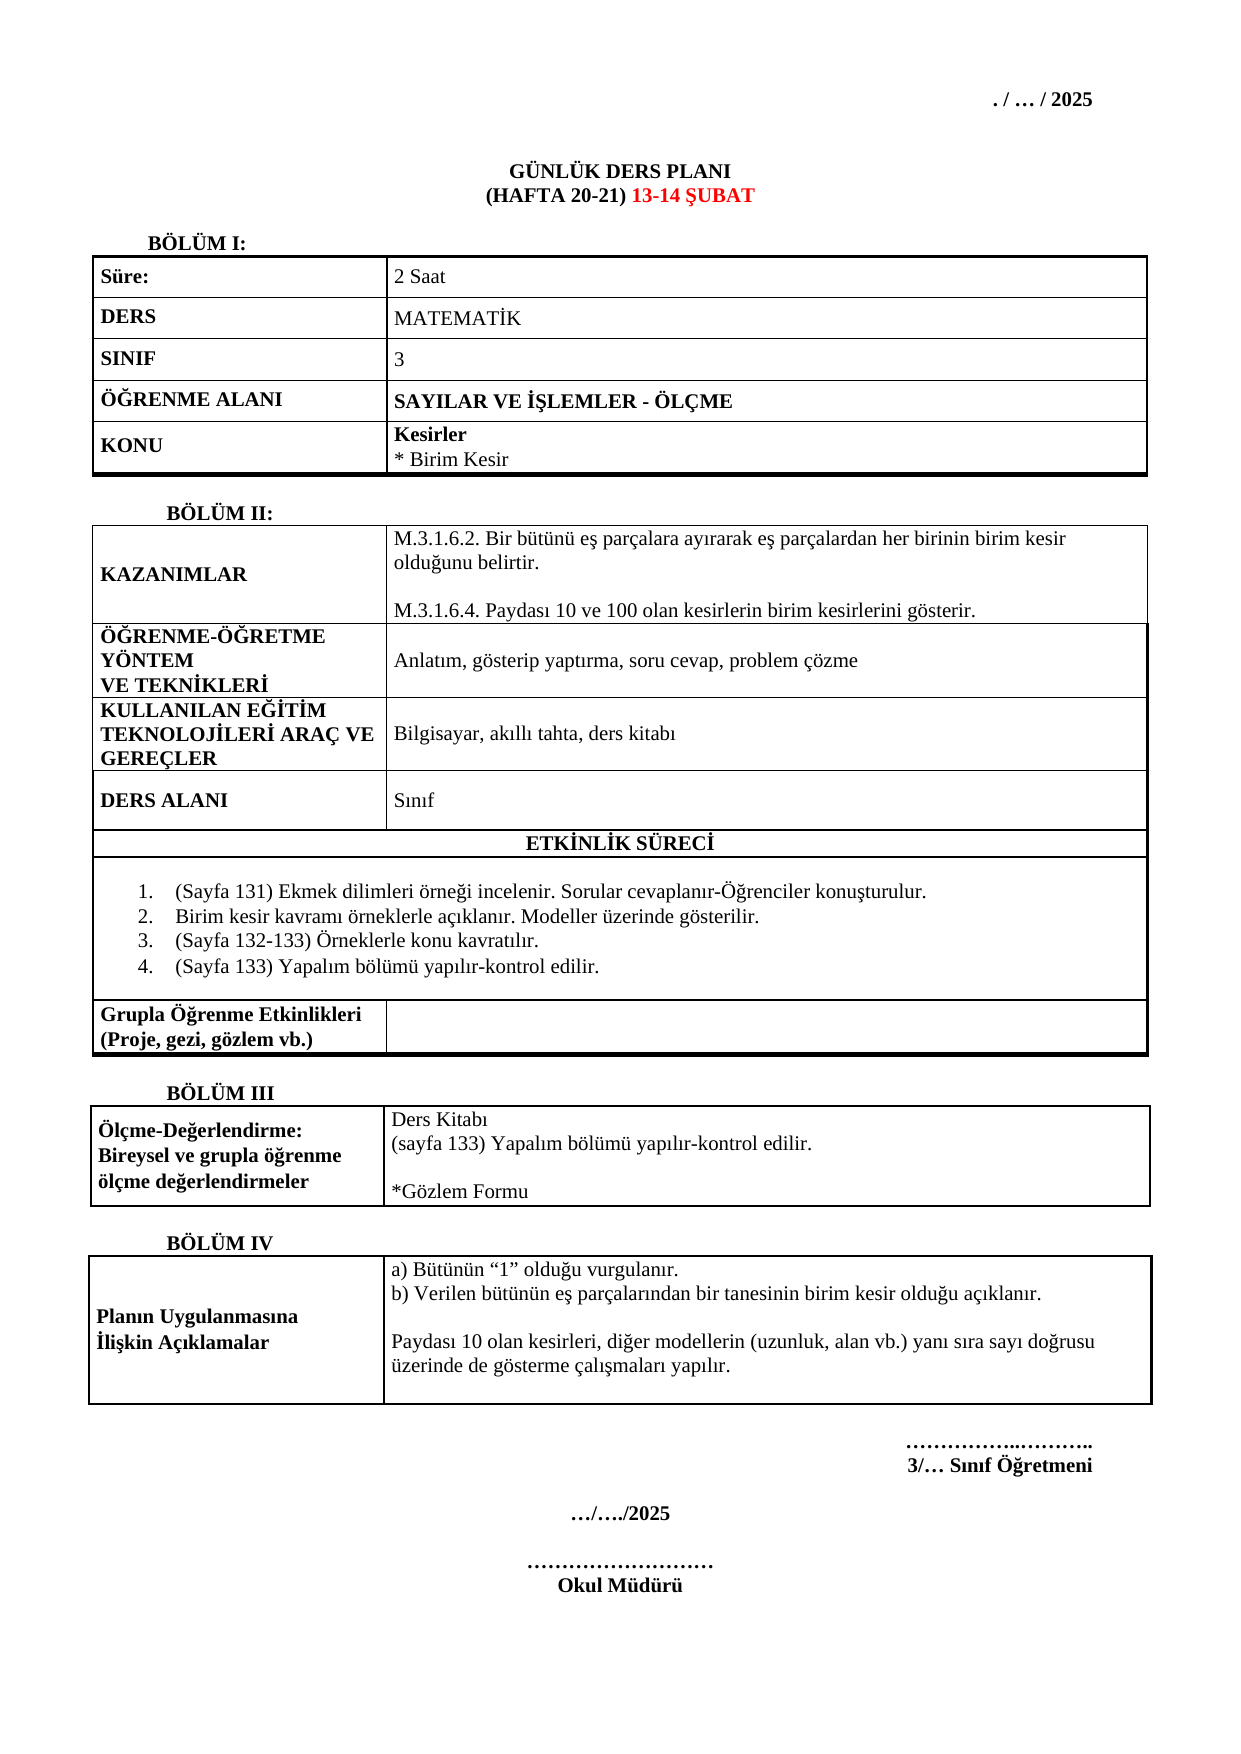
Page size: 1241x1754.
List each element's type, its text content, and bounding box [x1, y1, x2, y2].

table_header Ölçme-Değerlendirme: Bireysel ve grupla öğrenme ölçme değerlendirmeler [92, 1107, 383, 1205]
table_cell (Sayfa 131) Ekmek dilimleri örneği incelenir. Sorular cevaplanır-Öğrenciler konuşturulur. Birim kesir kavramı örneklerle açıklanır. Modeller üzerinde gösterilir. (Sayfa 132-133) Örneklerle konu kavratılır. (Sayfa 133) Yapalım bölümü yapılır-kontrol edilir. [94, 858, 1146, 999]
table_header Ders Kitabı (sayfa 133) Yapalım bölümü yapılır-kontrol edilir. *Gözlem Formu [385, 1107, 1149, 1205]
table_cell Sınıf [387, 771, 1146, 829]
text (HAFTA 20-21) 13-14 ŞUBAT [148, 183, 1093, 207]
table_cell KONU [94, 422, 386, 472]
text Okul Müdürü [148, 1573, 1093, 1597]
subtitle BÖLÜM III [148, 1081, 1093, 1105]
table_cell KULLANILAN EĞİTİM TEKNOLOJİLERİ ARAÇ VE GEREÇLER [93, 698, 386, 770]
table_header M.3.1.6.2. Bir bütünü eş parçalara ayırarak eş parçalardan her birinin birim kesir olduğunu belirtir. M.3.1.6.4. Paydası 10 ve 100 olan kesirlerin birim kesirlerini gösterir. [387, 526, 1147, 623]
text GÜNLÜK DERS PLANI [148, 159, 1093, 183]
table_cell Anlatım, gösterip yaptırma, soru cevap, problem çözme [387, 624, 1146, 697]
table_header a) Bütünün “1” olduğu vurgulanır. b) Verilen bütünün eş parçalarından bir tanesinin birim kesir olduğu açıklanır. Paydası 10 olan kesirleri, diğer modellerin (uzunluk, alan vb.) yanı sıra sayı doğrusu üzerinde de gösterme çalışmaları yapılır. [385, 1257, 1150, 1403]
text ……………………… [148, 1549, 1093, 1573]
table_cell SAYILAR VE İŞLEMLER - ÖLÇME [388, 381, 1146, 421]
table_cell Kesirler * Birim Kesir [388, 422, 1146, 472]
table_header KAZANIMLAR [93, 526, 386, 623]
table_cell DERS ALANI [94, 771, 386, 829]
table_cell DERS [94, 298, 386, 338]
table_cell ETKİNLİK SÜRECİ [94, 831, 1146, 856]
text . / … / 2025 [148, 87, 1093, 111]
table_header Planın Uygulanmasına İlişkin Açıklamalar [90, 1257, 383, 1403]
text BÖLÜM I: [148, 231, 1093, 255]
table_cell Grupla Öğrenme Etkinlikleri (Proje, gezi, gözlem vb.) [94, 1001, 386, 1052]
subtitle BÖLÜM IV [148, 1231, 1093, 1255]
table_cell SINIF [94, 339, 386, 379]
table_cell Bilgisayar, akıllı tahta, ders kitabı [387, 698, 1146, 770]
table_cell ÖĞRENME-ÖĞRETME YÖNTEM VE TEKNİKLERİ [93, 624, 386, 697]
table_cell MATEMATİK [388, 298, 1146, 338]
text ……………..……….. [148, 1429, 1093, 1453]
text 3/… Sınıf Öğretmeni [148, 1453, 1093, 1477]
table_cell ÖĞRENME ALANI [94, 381, 386, 421]
table_header Süre: [94, 258, 386, 297]
table_header 2 Saat [388, 258, 1146, 297]
table_cell [387, 1001, 1146, 1052]
text …/…./2025 [148, 1501, 1093, 1525]
text BÖLÜM II: [148, 501, 1093, 525]
table_cell 3 [388, 339, 1146, 379]
